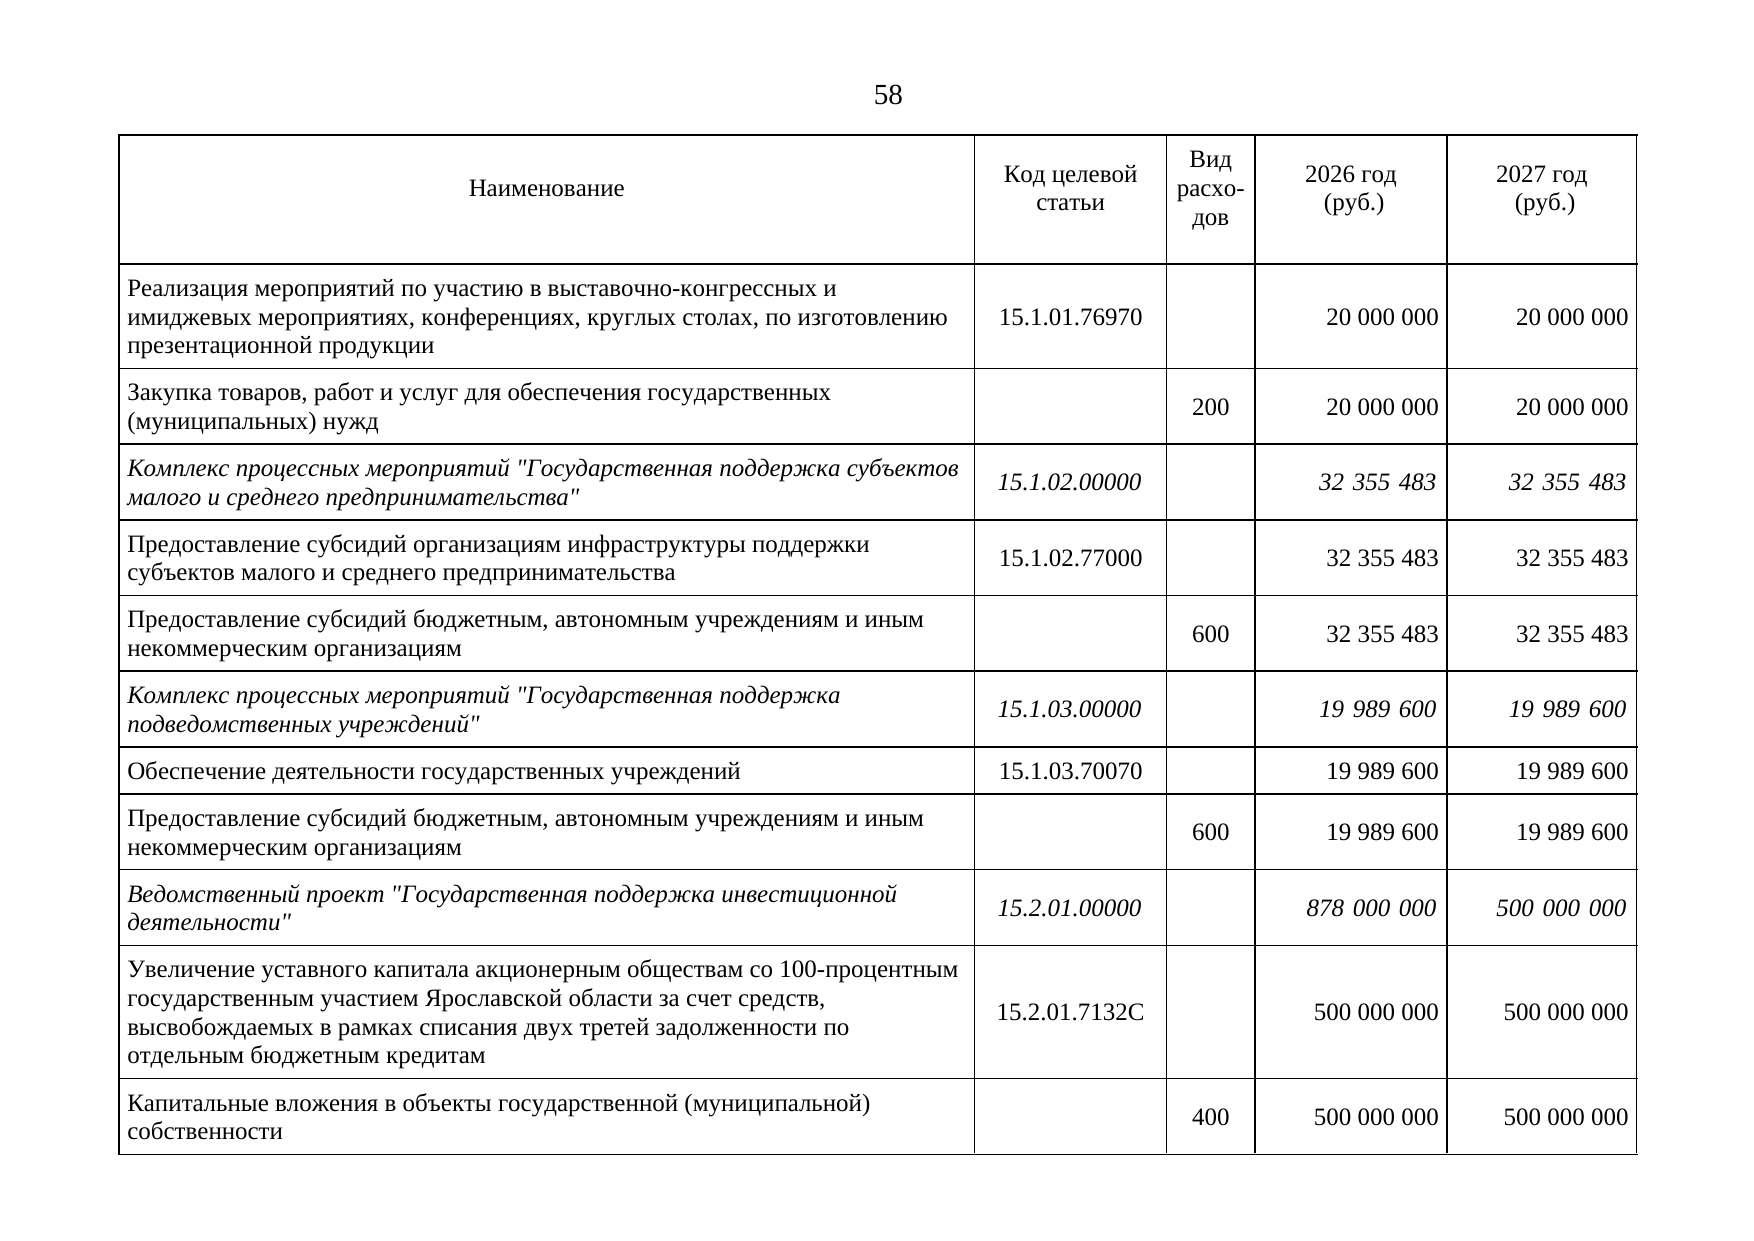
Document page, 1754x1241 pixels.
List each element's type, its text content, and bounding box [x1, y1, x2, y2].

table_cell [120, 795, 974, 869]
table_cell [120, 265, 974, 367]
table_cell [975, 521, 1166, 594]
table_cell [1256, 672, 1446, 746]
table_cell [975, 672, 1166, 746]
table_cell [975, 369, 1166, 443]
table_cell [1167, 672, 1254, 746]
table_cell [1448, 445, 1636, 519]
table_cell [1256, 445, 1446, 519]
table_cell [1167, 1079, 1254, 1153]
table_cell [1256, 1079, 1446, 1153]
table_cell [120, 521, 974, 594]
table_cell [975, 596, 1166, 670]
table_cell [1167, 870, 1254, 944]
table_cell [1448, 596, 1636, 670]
table_header Код целевой статьи [975, 136, 1166, 263]
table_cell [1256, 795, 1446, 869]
table_header 2026 год (руб.) [1256, 136, 1446, 263]
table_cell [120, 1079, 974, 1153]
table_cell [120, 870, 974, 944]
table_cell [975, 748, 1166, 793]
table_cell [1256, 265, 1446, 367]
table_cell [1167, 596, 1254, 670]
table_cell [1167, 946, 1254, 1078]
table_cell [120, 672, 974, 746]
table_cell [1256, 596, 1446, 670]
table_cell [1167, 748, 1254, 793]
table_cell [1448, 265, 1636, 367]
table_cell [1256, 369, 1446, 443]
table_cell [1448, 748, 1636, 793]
table_header Наименование [120, 136, 974, 263]
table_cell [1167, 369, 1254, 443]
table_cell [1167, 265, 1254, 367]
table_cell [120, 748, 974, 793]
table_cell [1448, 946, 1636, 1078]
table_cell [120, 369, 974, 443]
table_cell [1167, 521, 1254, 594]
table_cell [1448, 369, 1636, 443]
table_header 2027 год (руб.) [1448, 136, 1636, 263]
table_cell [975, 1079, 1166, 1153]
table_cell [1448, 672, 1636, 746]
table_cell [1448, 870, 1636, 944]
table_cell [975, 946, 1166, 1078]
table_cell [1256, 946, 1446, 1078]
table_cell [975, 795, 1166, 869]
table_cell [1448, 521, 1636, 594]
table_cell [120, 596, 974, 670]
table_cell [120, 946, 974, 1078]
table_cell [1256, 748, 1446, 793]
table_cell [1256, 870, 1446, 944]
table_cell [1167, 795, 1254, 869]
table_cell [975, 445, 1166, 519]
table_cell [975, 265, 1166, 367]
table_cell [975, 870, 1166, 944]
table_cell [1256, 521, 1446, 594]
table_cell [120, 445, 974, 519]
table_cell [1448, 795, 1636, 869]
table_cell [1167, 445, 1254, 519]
table_header Вид расхо- дов [1167, 136, 1254, 263]
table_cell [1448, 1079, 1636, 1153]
